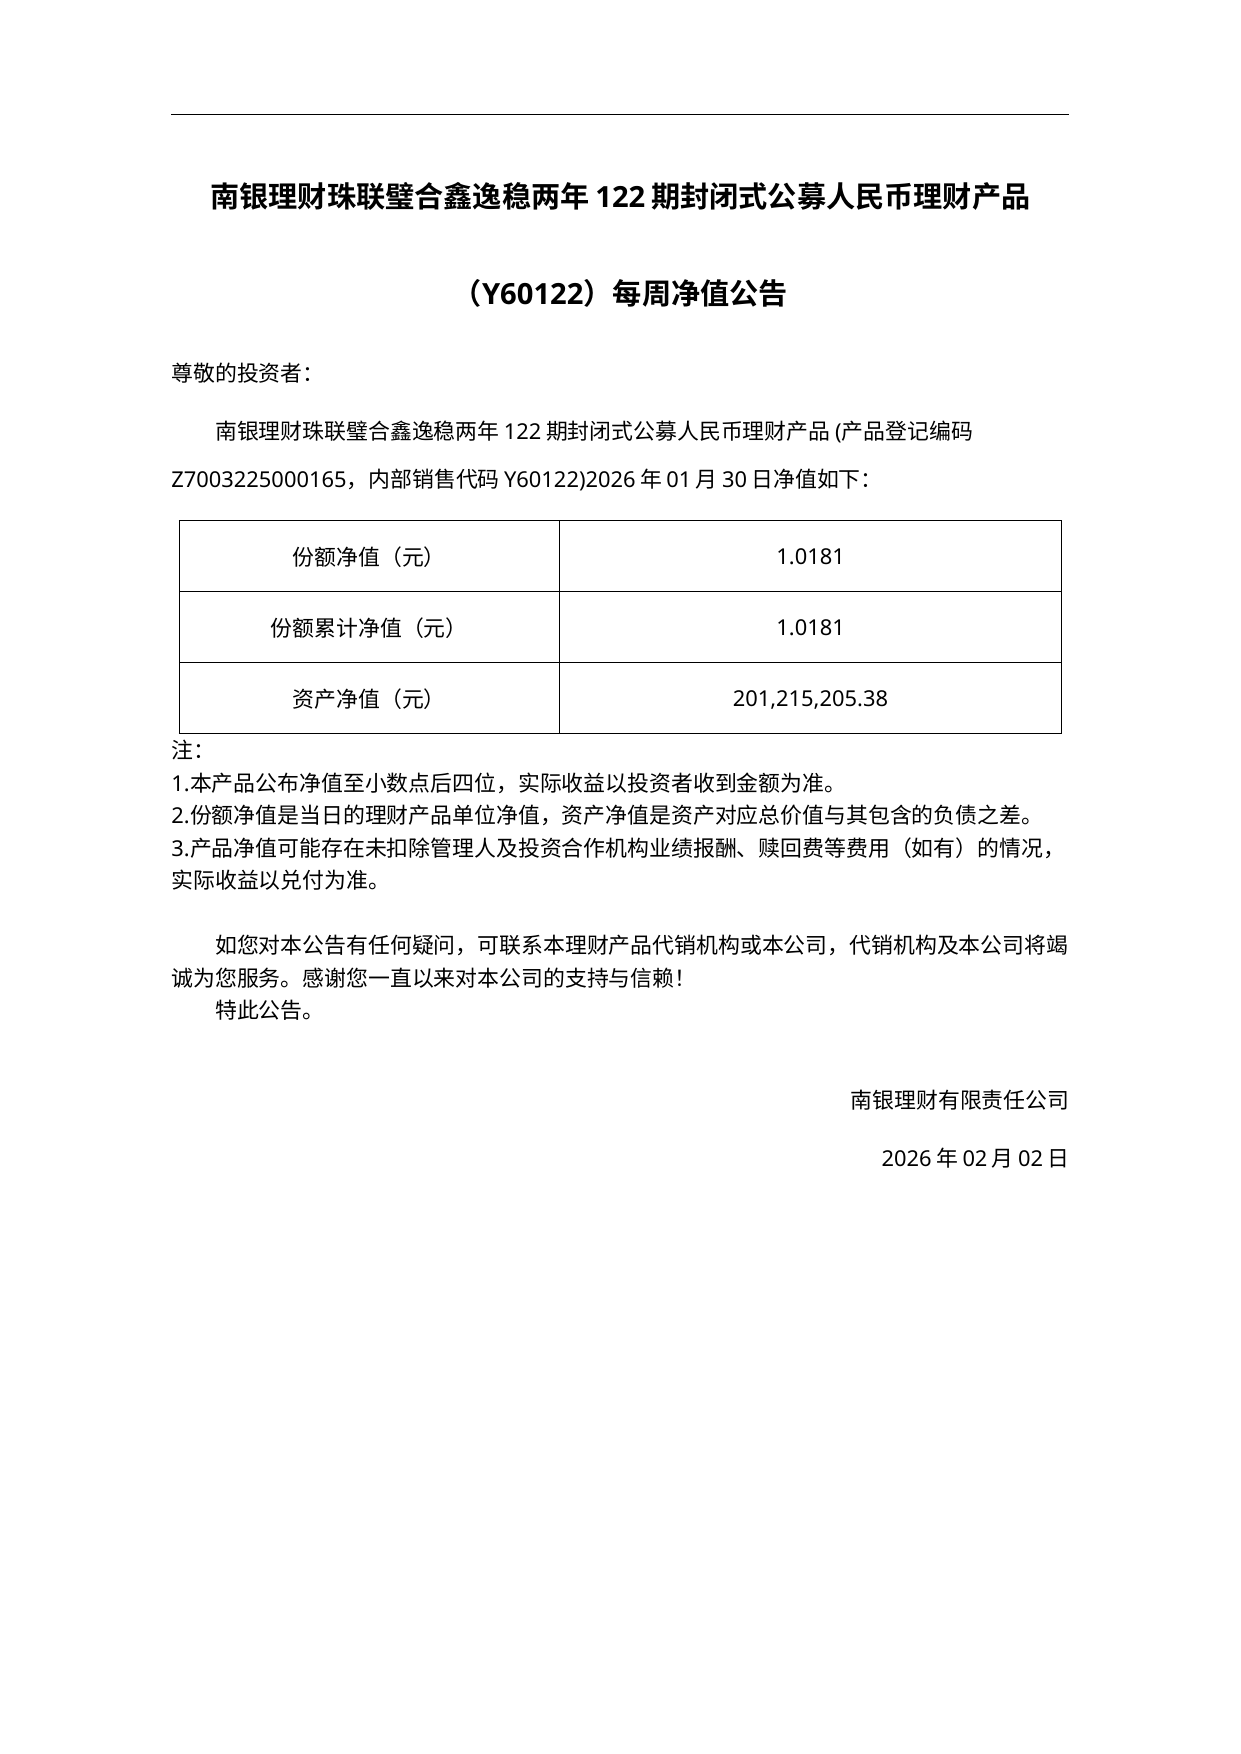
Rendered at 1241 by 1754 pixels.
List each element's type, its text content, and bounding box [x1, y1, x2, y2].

text 南银理财珠联璧合鑫逸稳两年122期封闭式公募人民币理财产品 (产品登记编码Z7003225000165，内部销售代码Y60122)2026年01月30日净值如下： [171, 413, 1069, 494]
text 南银理财珠联璧合鑫逸稳两年122期封闭式公募人民币理财产品（Y60122）每周净值公告 [171, 162, 1069, 324]
text 尊敬的投资者： [171, 355, 1069, 388]
text 2026年02月02日 [171, 1140, 1069, 1173]
text 1.本产品公布净值至小数点后四位，实际收益以投资者收到金额为准。 [171, 765, 1069, 798]
table_cell 1.0181 [560, 592, 1061, 662]
text 如您对本公告有任何疑问，可联系本理财产品代销机构或本公司，代销机构及本公司将竭诚为您服务。感谢您一直以来对本公司的支持与信赖！ [171, 928, 1069, 993]
table_cell 201,215,205.38 [560, 663, 1061, 733]
text 注： [171, 733, 1069, 765]
text 2.份额净值是当日的理财产品单位净值，资产净值是资产对应总价值与其包含的负债之差。 [171, 798, 1069, 830]
text 3.产品净值可能存在未扣除管理人及投资合作机构业绩报酬、赎回费等费用（如有）的情况，实际收益以兑付为准。 [171, 830, 1069, 895]
table_header 份额净值（元） [180, 521, 559, 591]
text 特此公告。 [171, 993, 1069, 1025]
table_cell 资产净值（元） [180, 663, 559, 733]
text 南银理财有限责任公司 [171, 1082, 1069, 1115]
table_header 1.0181 [560, 521, 1061, 591]
table_cell 份额累计净值（元） [180, 592, 559, 662]
